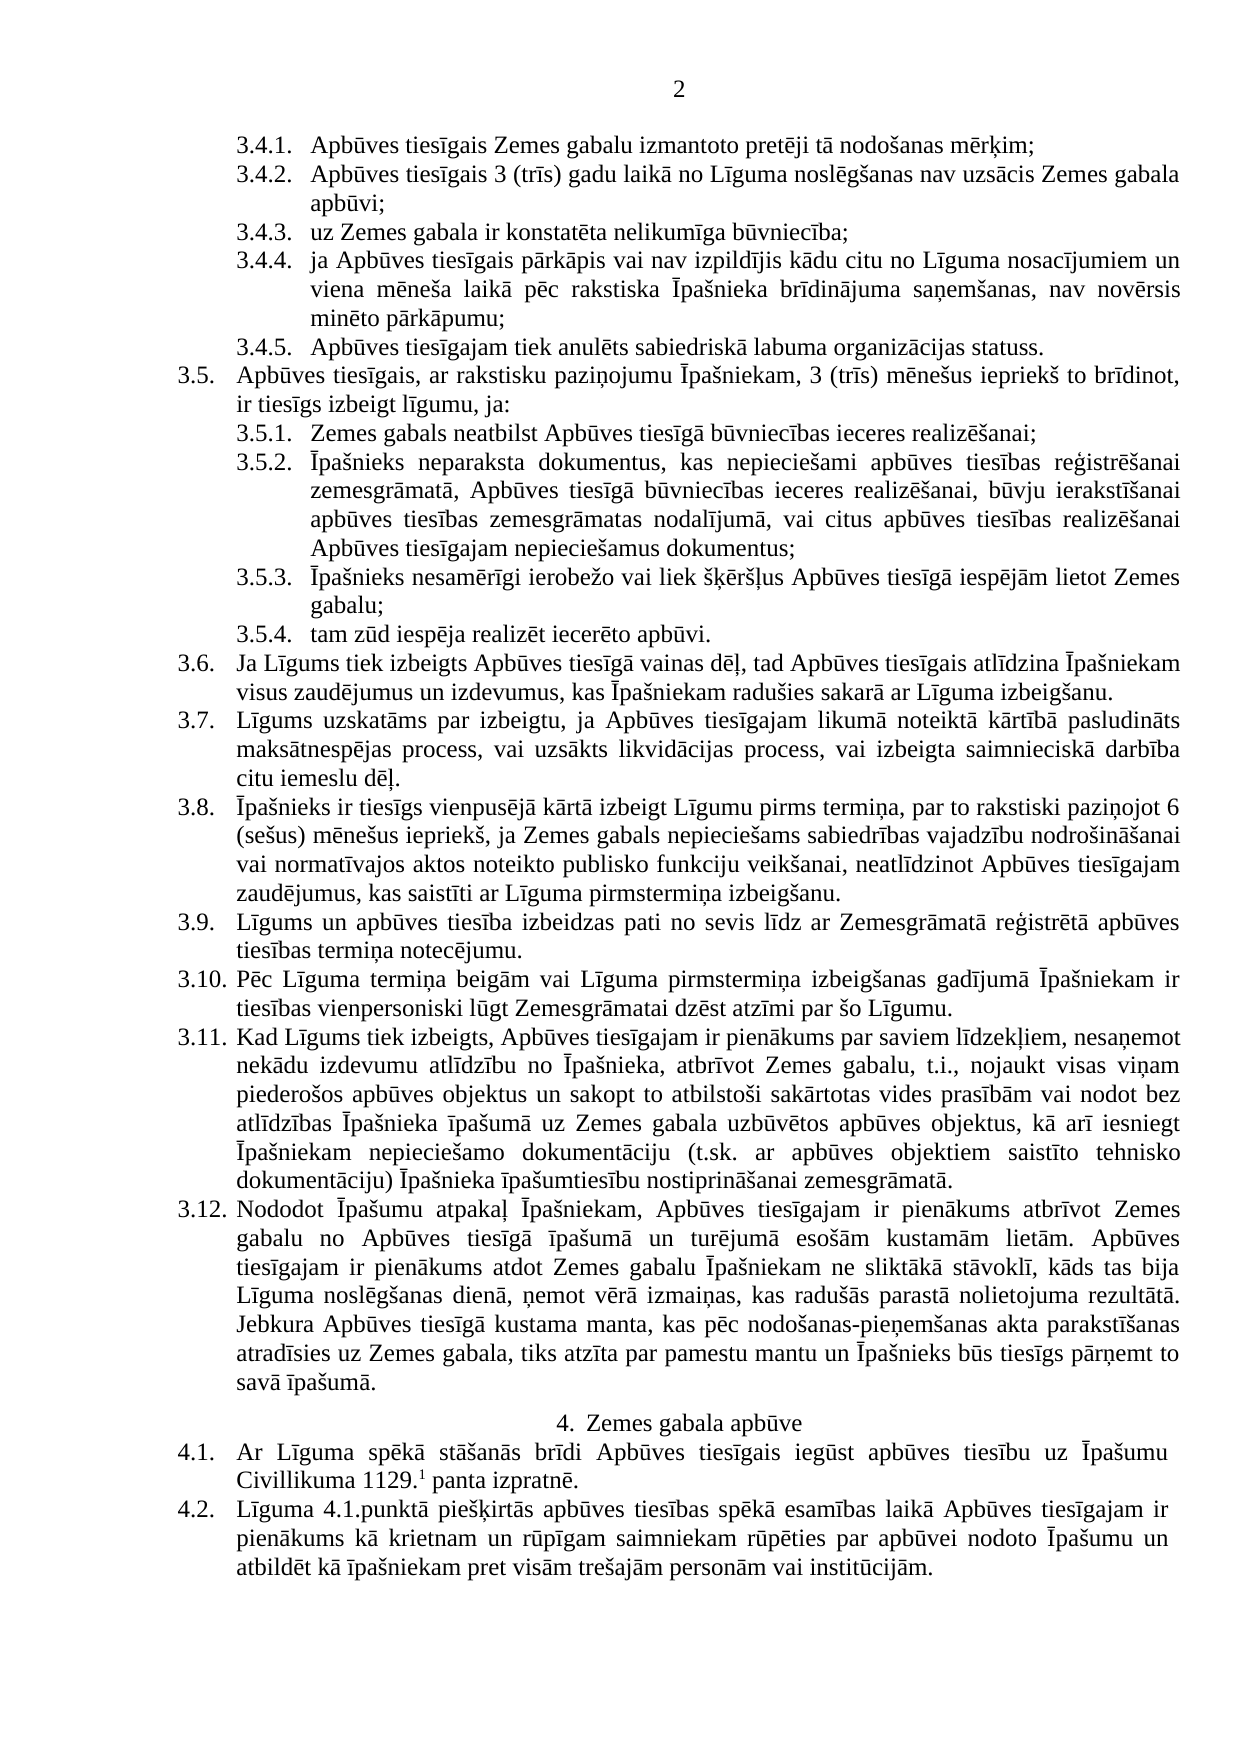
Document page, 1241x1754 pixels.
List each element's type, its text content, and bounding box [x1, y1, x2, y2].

list Apbūves tiesīgais Zemes gabalu izmantoto pretēji tā nodošanas mērķim; [236, 131, 1181, 159]
list Īpašnieks ir tiesīgs vienpusējā kārtā izbeigt Līgumu pirms termiņa, par to rakstiski paziņojot 6 (sešus) mēnešus iepriekš, ja Zemes gabals nepieciešams sabiedrības vajadzību nodrošināšanai vai normatīvajos aktos noteikto publisko funkciju veikšanai, neatlīdzinot Apbūves tiesīgajam zaudējumus, kas saistīti ar Līguma pirmstermiņa izbeigšanu. [177, 792, 1181, 907]
list Apbūves tiesīgais, ar rakstisku paziņojumu Īpašniekam, 3 (trīs) mēnešus iepriekš to brīdinot, ir tiesīgs izbeigt līgumu, ja: [177, 361, 1181, 418]
list tam zūd iespēja realizēt iecerēto apbūvi. [236, 619, 1181, 648]
list Ar Līguma spēkā stāšanās brīdi Apbūves tiesīgais iegūst apbūves tiesību uz Īpašumu Civillikuma 1129.1 panta izpratnē. [177, 1437, 1169, 1494]
list Apbūves tiesīgais 3 (trīs) gadu laikā no Līguma noslēgšanas nav uzsācis Zemes gabala apbūvi; [236, 159, 1181, 217]
list Līgums un apbūves tiesība izbeidzas pati no sevis līdz ar Zemesgrāmatā reģistrētā apbūves tiesības termiņa notecējumu. [177, 907, 1181, 964]
list Pēc Līguma termiņa beigām vai Līguma pirmstermiņa izbeigšanas gadījumā Īpašniekam ir tiesības vienpersoniski lūgt Zemesgrāmatai dzēst atzīmi par šo Līgumu. [177, 964, 1181, 1022]
list ja Apbūves tiesīgais pārkāpis vai nav izpildījis kādu citu no Līguma nosacījumiem un viena mēneša laikā pēc rakstiska Īpašnieka brīdinājuma saņemšanas, nav novērsis minēto pārkāpumu; [236, 246, 1181, 332]
list Līgums uzskatāms par izbeigtu, ja Apbūves tiesīgajam likumā noteiktā kārtībā pasludināts maksātnespējas process, vai uzsākts likvidācijas process, vai izbeigta saimnieciskā darbība citu iemeslu dēļ. [177, 706, 1181, 792]
list Kad Līgums tiek izbeigts, Apbūves tiesīgajam ir pienākums par saviem līdzekļiem, nesaņemot nekādu izdevumu atlīdzību no Īpašnieka, atbrīvot Zemes gabalu, t.i., nojaukt visas viņam piederošos apbūves objektus un sakopt to atbilstoši sakārtotas vides prasībām vai nodot bez atlīdzības Īpašnieka īpašumā uz Zemes gabala uzbūvētos apbūves objektus, kā arī iesniegt Īpašniekam nepieciešamo dokumentāciju (t.sk. ar apbūves objektiem saistīto tehnisko dokumentāciju) Īpašnieka īpašumtiesību nostiprināšanai zemesgrāmatā. [177, 1022, 1181, 1194]
list Apbūves tiesīgajam tiek anulēts sabiedriskā labuma organizācijas statuss. [236, 332, 1181, 361]
list Līguma 4.1.punktā piešķirtās apbūves tiesības spēkā esamības laikā Apbūves tiesīgajam ir pienākums kā krietnam un rūpīgam saimniekam rūpēties par apbūvei nodoto Īpašumu un atbildēt kā īpašniekam pret visām trešajām personām vai institūcijām. [177, 1494, 1169, 1581]
list Nododot Īpašumu atpakaļ Īpašniekam, Apbūves tiesīgajam ir pienākums atbrīvot Zemes gabalu no Apbūves tiesīgā īpašumā un turējumā esošām kustamām lietām. Apbūves tiesīgajam ir pienākums atdot Zemes gabalu Īpašniekam ne sliktākā stāvoklī, kāds tas bija Līguma noslēgšanas dienā, ņemot vērā izmaiņas, kas radušās parastā nolietojuma rezultātā. Jebkura Apbūves tiesīgā kustama manta, kas pēc nodošanas-pieņemšanas akta parakstīšanas atradīsies uz Zemes gabala, tiks atzīta par pamestu mantu un Īpašnieks būs tiesīgs pārņemt to savā īpašumā. [177, 1194, 1181, 1396]
list Īpašnieks neparaksta dokumentus, kas nepieciešami apbūves tiesības reģistrēšanai zemesgrāmatā, Apbūves tiesīgā būvniecības ieceres realizēšanai, būvju ierakstīšanai apbūves tiesības zemesgrāmatas nodalījumā, vai citus apbūves tiesības realizēšanai Apbūves tiesīgajam nepieciešamus dokumentus; [236, 447, 1181, 562]
list Zemes gabala apbūve [177, 1408, 1181, 1437]
list uz Zemes gabala ir konstatēta nelikumīga būvniecība; [236, 217, 1181, 246]
list Ja Līgums tiek izbeigts Apbūves tiesīgā vainas dēļ, tad Apbūves tiesīgais atlīdzina Īpašniekam visus zaudējumus un izdevumus, kas Īpašniekam radušies sakarā ar Līguma izbeigšanu. [177, 648, 1181, 706]
list Īpašnieks nesamērīgi ierobežo vai liek šķēršļus Apbūves tiesīgā iespējām lietot Zemes gabalu; [236, 562, 1181, 619]
list Zemes gabals neatbilst Apbūves tiesīgā būvniecības ieceres realizēšanai; [236, 418, 1181, 447]
